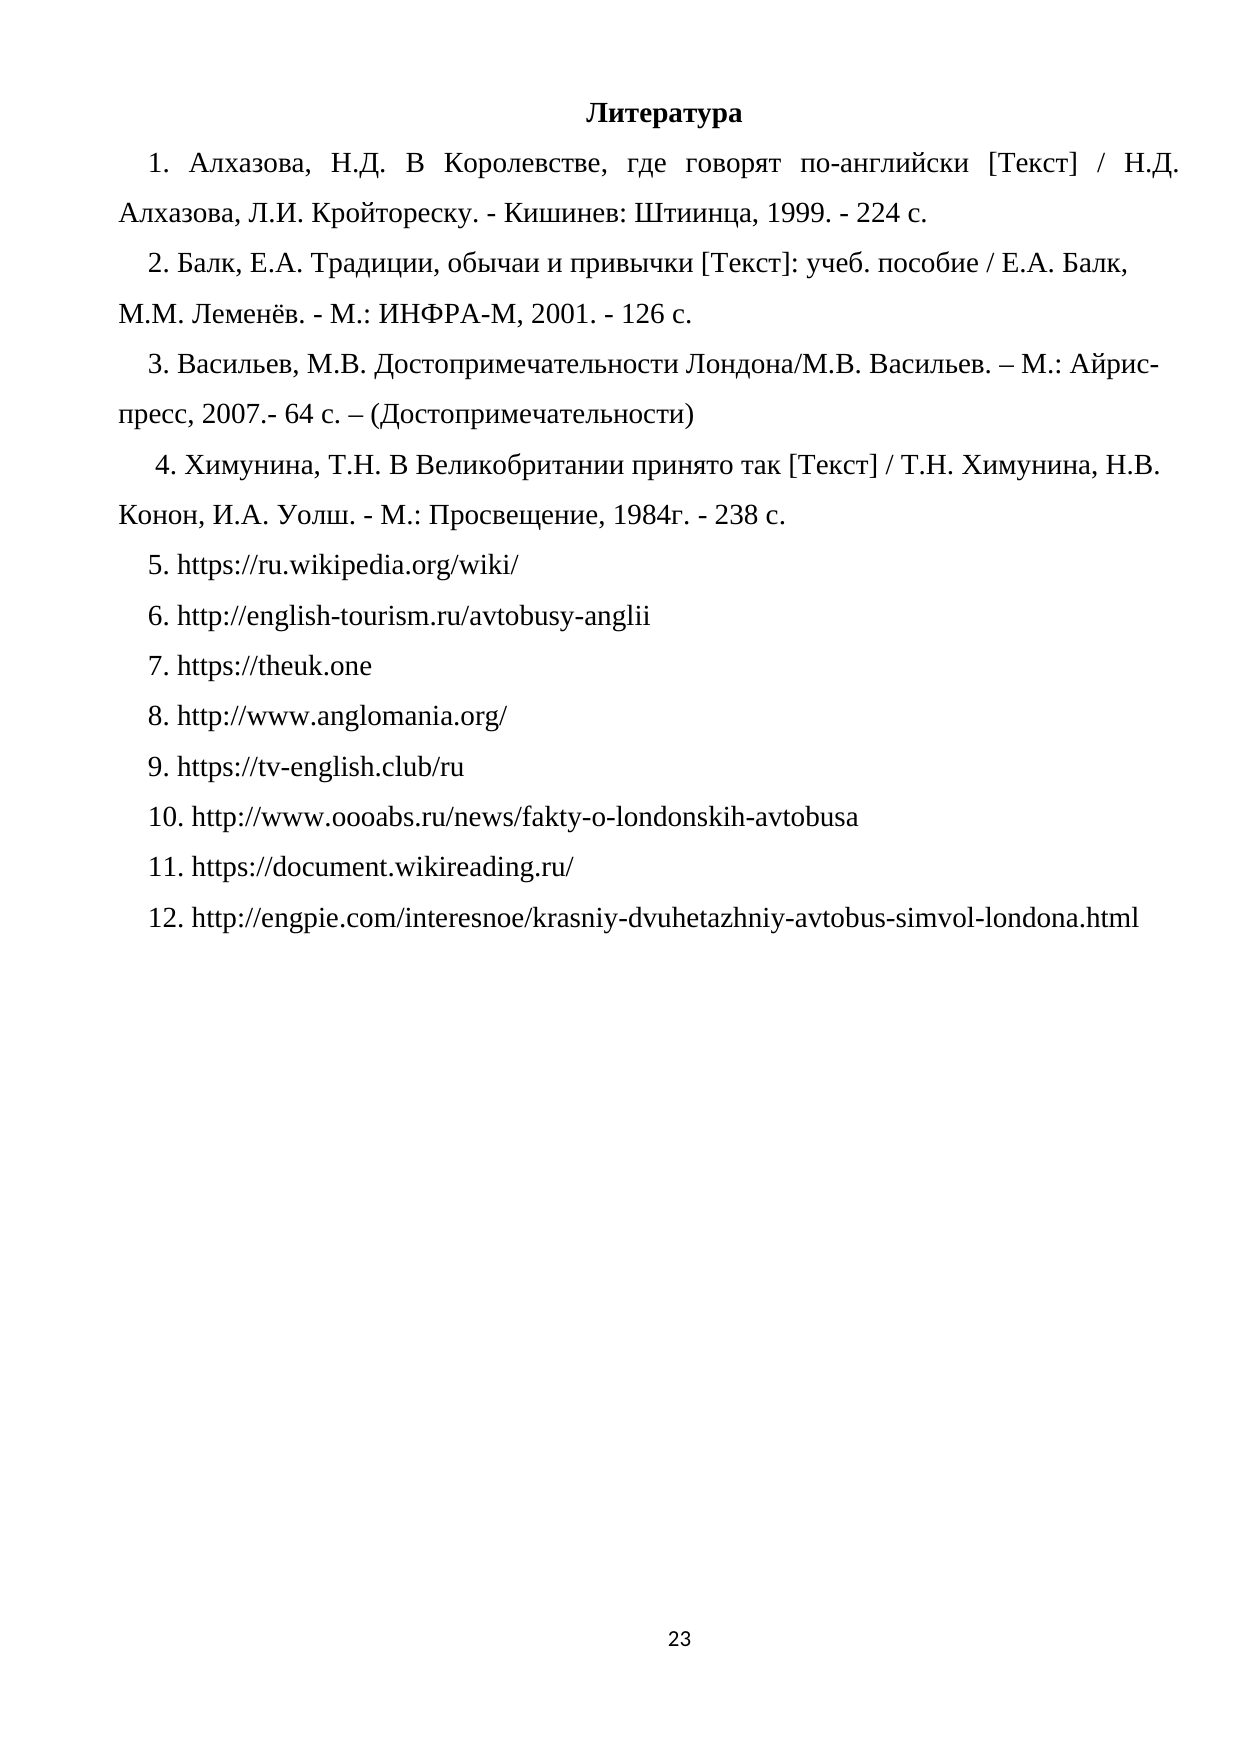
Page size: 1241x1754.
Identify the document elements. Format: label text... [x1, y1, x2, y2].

text 3. Васильев, М.В. Достопримечательности Лондона/М.В. Васильев. – М.: Айрис-пресс, 2007.- 64 с. – (Достопримечательности) [118, 346, 1181, 430]
text 4. Химунина, Т.Н. В Великобритании принято так [Текст] / Т.Н. Химунина, Н.В. Конон, И.А. Уолш. - М.: Просвещение, 1984г. - 238 с. [118, 447, 1181, 531]
text 1. Алхазова, Н.Д. В Королевстве, где говорят по-английски [Текст] / Н.Д. Алхазова, Л.И. Кройтореску. - Кишинев: Штиинца, 1999. - 224 с. [118, 145, 1181, 229]
text 9. https://tv-english.club/ru [118, 749, 1181, 782]
text 10. http://www.oooabs.ru/news/fakty-o-londonskih-avtobusa [118, 799, 1181, 833]
text 8. http://www.anglomania.org/ [118, 698, 1181, 732]
text 7. https://theuk.one [118, 648, 1181, 682]
text 11. https://document.wikireading.ru/ [118, 849, 1181, 883]
text Литература [118, 95, 1181, 128]
text 6. http://english-tourism.ru/avtobusy-anglii [118, 598, 1181, 631]
text 5. https://ru.wikipedia.org/wiki/ [118, 547, 1181, 581]
text 2. Балк, Е.А. Традиции, обычаи и привычки [Текст]: учеб. пособие / Е.А. Балк, М.М. Леменёв. - М.: ИНФРА-М, 2001. - 126 с. [118, 246, 1181, 329]
text 12. http://engpie.com/interesnoe/krasniy-dvuhetazhniy-avtobus-simvol-londona.html [118, 900, 1181, 933]
